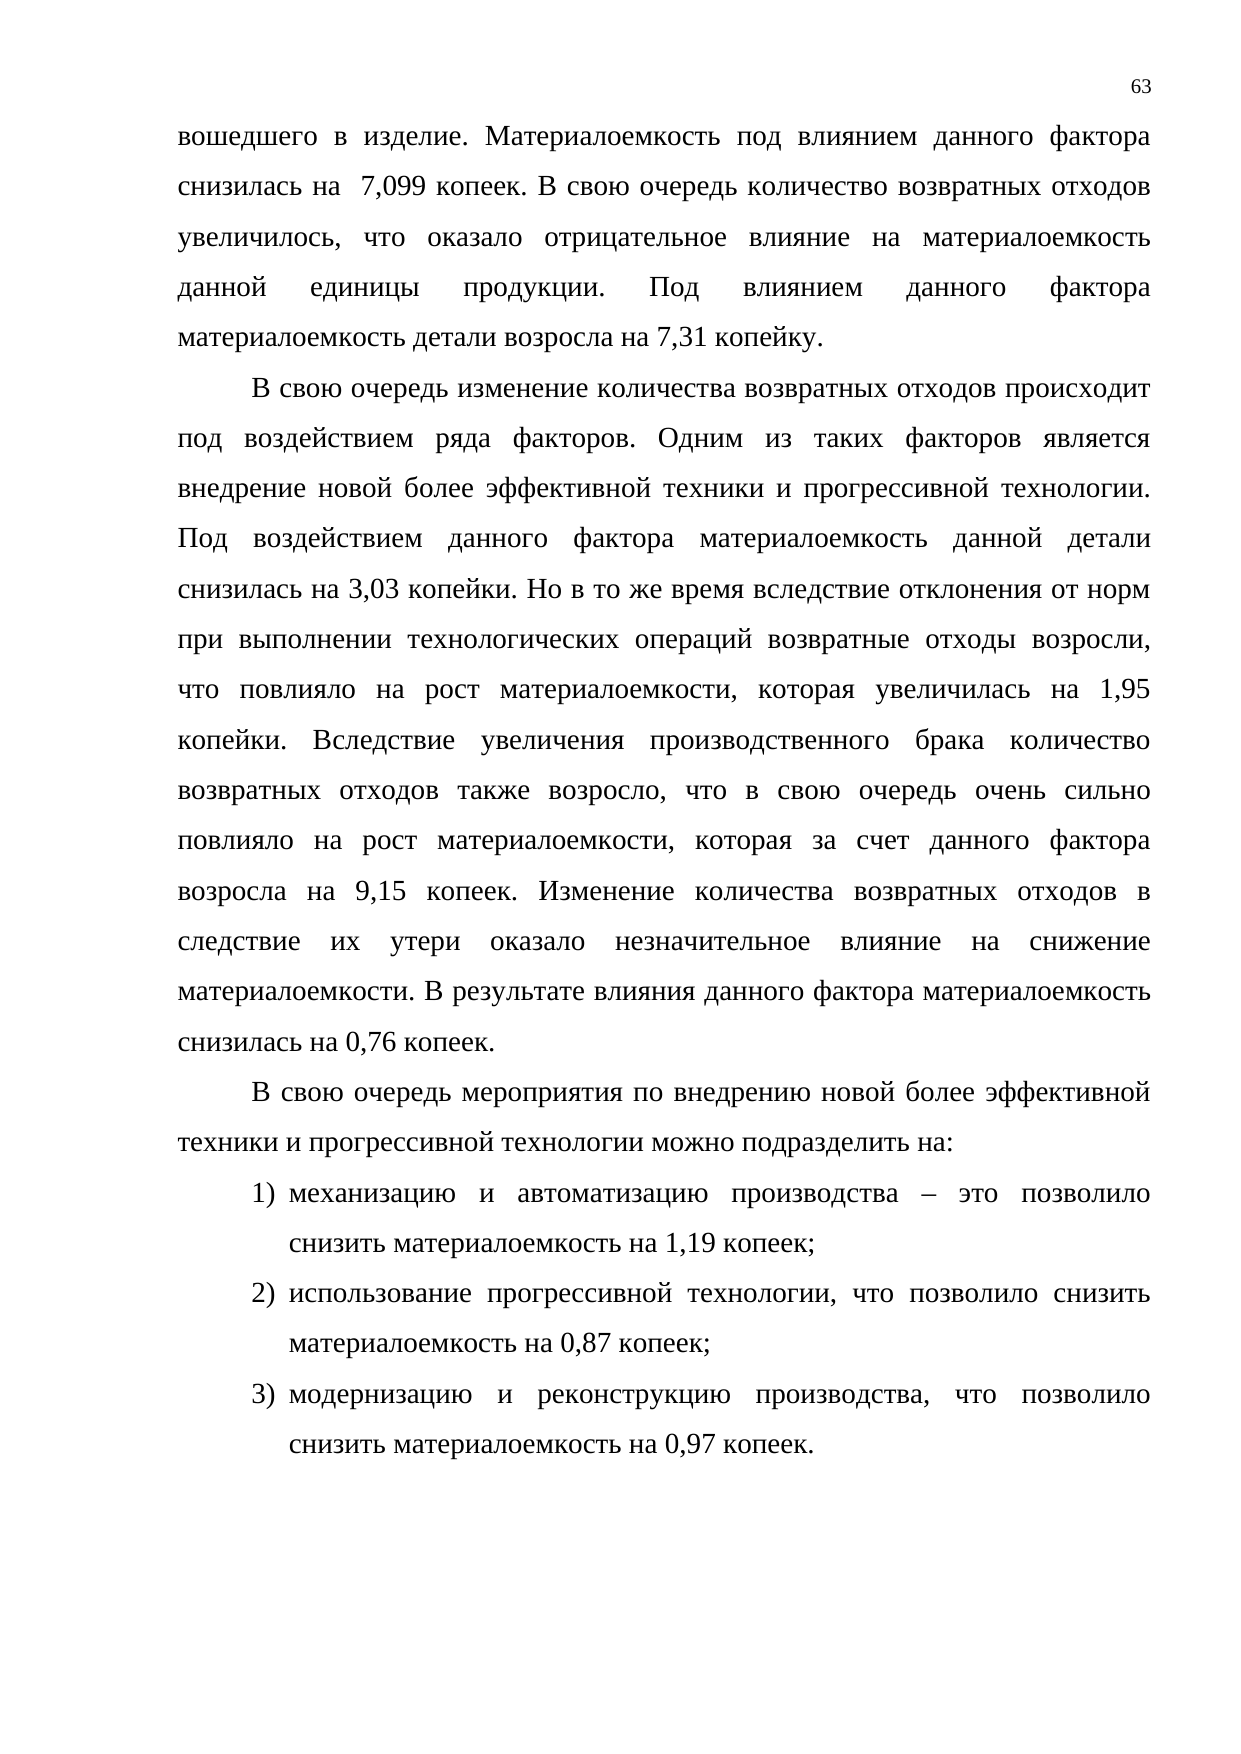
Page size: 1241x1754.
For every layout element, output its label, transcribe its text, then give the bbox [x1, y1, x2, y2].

list использование прогрессивной технологии, что позволило снизить материалоемкость на 0,87 копеек; [251, 1275, 1152, 1359]
text В свою очередь мероприятия по внедрению новой более эффективной техники и прогрессивной технологии можно подразделить на: [177, 1074, 1152, 1158]
list механизацию и автоматизацию производства – это позволило снизить материалоемкость на 1,19 копеек; [251, 1175, 1152, 1258]
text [177, 118, 1152, 353]
list модернизацию и реконструкцию производства, что позволило снизить материалоемкость на 0,97 копеек. [251, 1376, 1152, 1460]
text В свою очередь изменение количества возвратных отходов происходит под воздействием ряда факторов. Одним из таких факторов является внедрение новой более эффективной техники и прогрессивной технологии. Под воздействием данного фактора материалоемкость данной детали снизилась на 3,03 копейки. Но в то же время вследствие отклонения от норм при выполнении технологических операций возвратные отходы возросли, что повлияло на рост материалоемкости, которая увеличилась на 1,95 копейки. Вследствие увеличения производственного брака количество возвратных отходов также возросло, что в свою очередь очень сильно повлияло на рост материалоемкости, которая за счет данного фактора возросла на 9,15 копеек. Изменение количества возвратных отходов в следствие их утери оказало незначительное влияние на снижение материалоемкости. В результате влияния данного фактора материалоемкость снизилась на 0,76 копеек. [177, 370, 1152, 1057]
